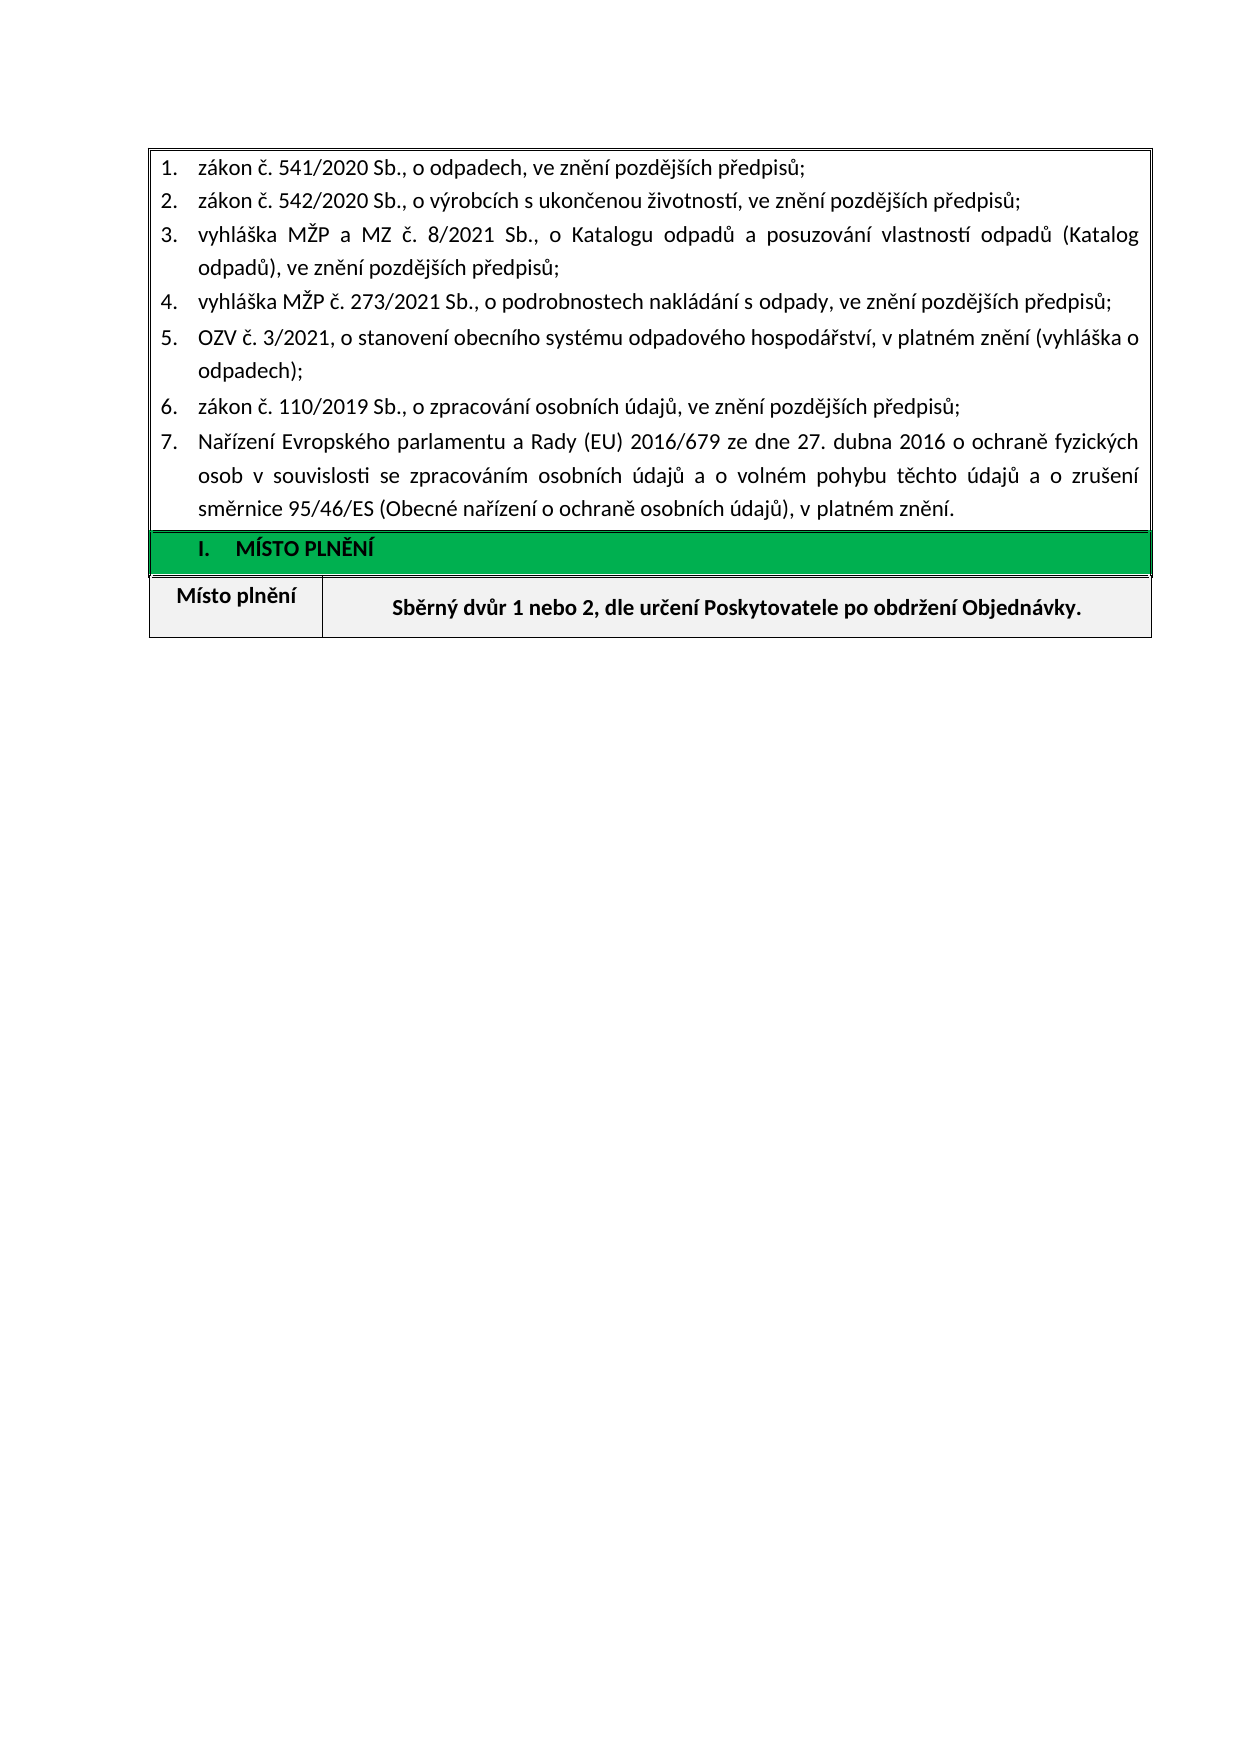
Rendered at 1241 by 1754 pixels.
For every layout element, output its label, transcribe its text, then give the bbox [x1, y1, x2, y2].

table_cell Sběrný dvůr 1 nebo 2, dle určení Poskytovatele po obdržení Objednávky. [323, 575, 1151, 637]
table_cell Místo plnění [150, 575, 322, 637]
table_cell zákon č. 541/2020 Sb., o odpadech, ve znění pozdějších předpisů; zákon č. 542/2020 Sb., o výrobcích s ukončenou životností, ve znění pozdějších předpisů; vyhláška MŽP a MZ č. 8/2021 Sb., o Katalogu odpadů a posuzování vlastností odpadů (Katalog odpadů), ve znění pozdějších předpisů; vyhláška MŽP č. 273/2021 Sb., o podrobnostech nakládání s odpady, ve znění pozdějších předpisů; OZV č. 3/2021, o stanovení obecního systému odpadového hospodářství, v platném znění (vyhláška o odpadech); zákon č. 110/2019 Sb., o zpracování osobních údajů, ve znění pozdějších předpisů; Nařízení Evropského parlamentu a Rady (EU) 2016/679 ze dne 27. dubna 2016 o ochraně fyzických osob v souvislosti se zpracováním osobních údajů a o volném pohybu těchto údajů a o zrušení směrnice 95/46/ES (Obecné nařízení o ochraně osobních údajů), v platném znění. [151, 151, 1150, 530]
table_cell Místo plnění [151, 530, 1150, 574]
